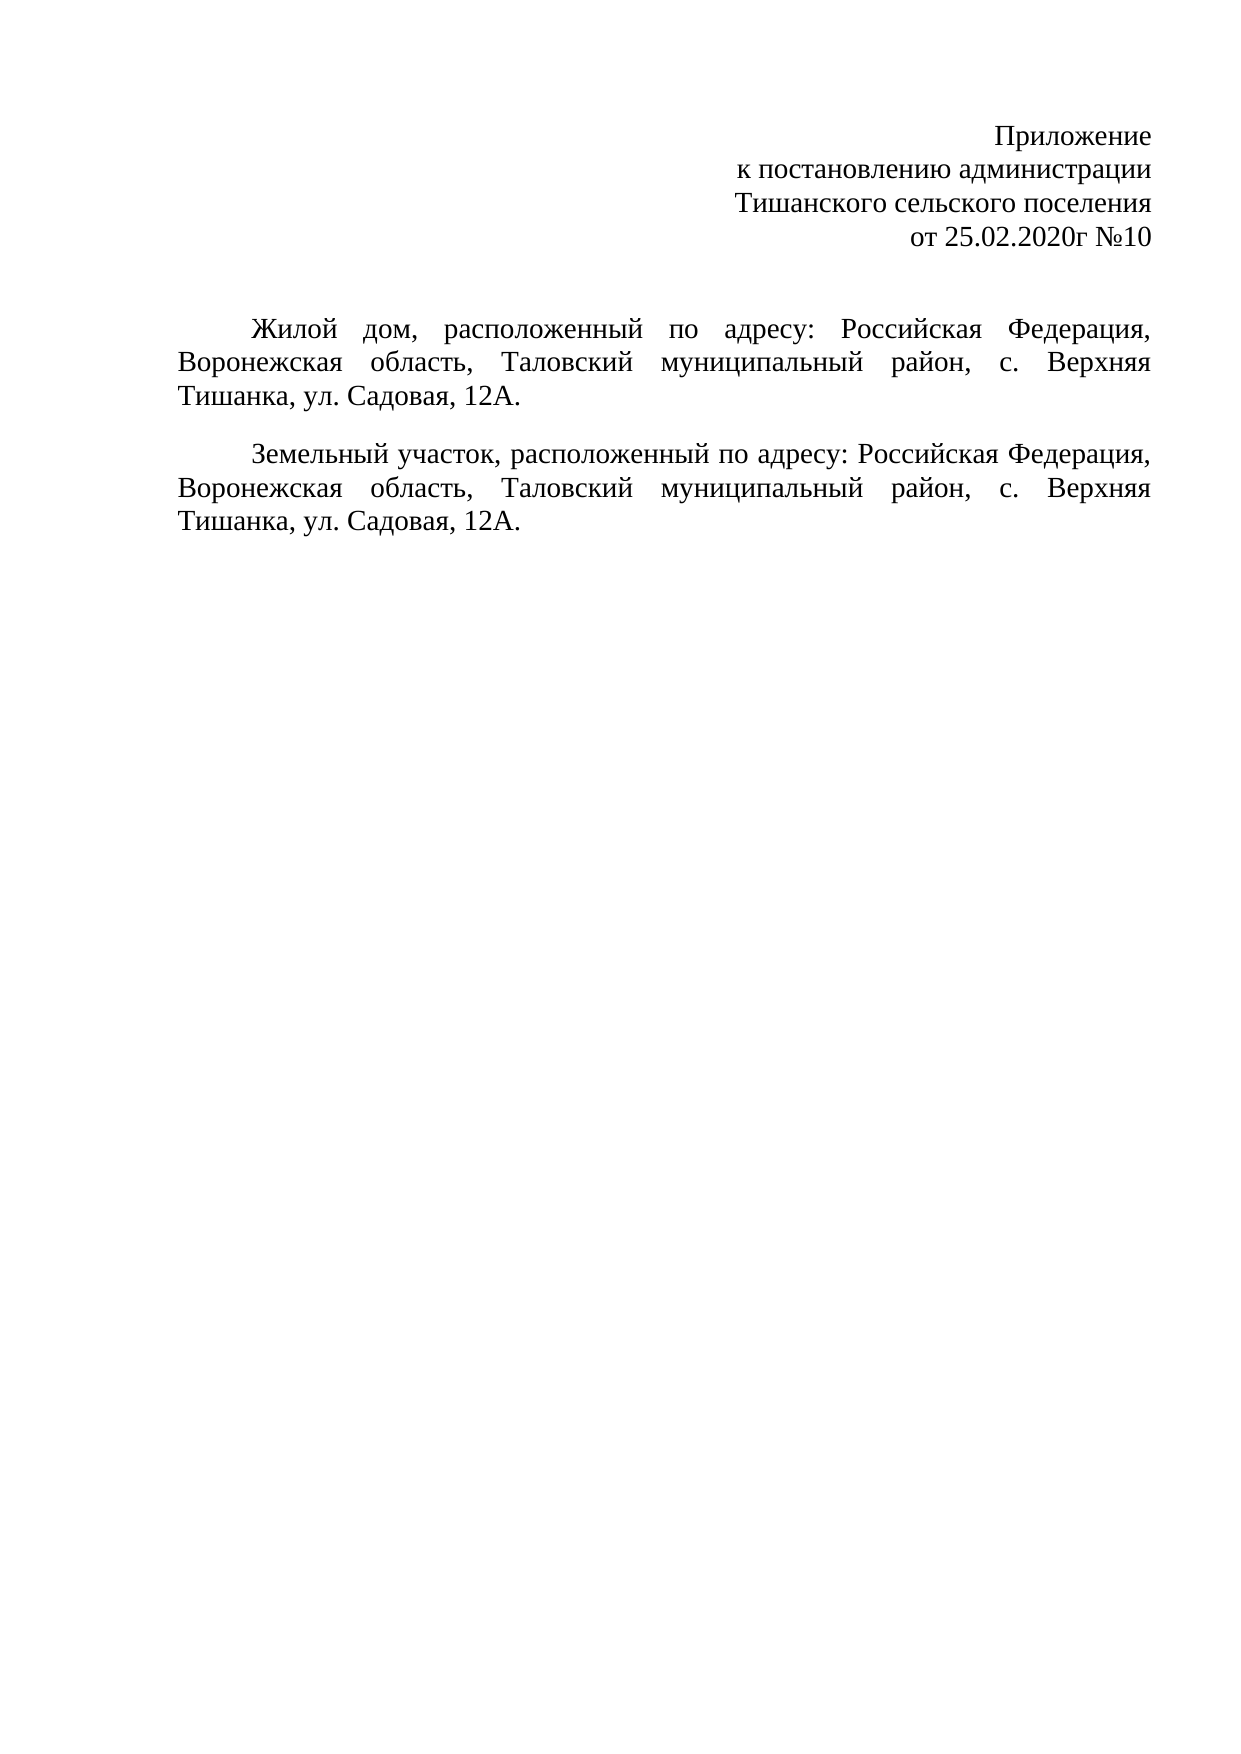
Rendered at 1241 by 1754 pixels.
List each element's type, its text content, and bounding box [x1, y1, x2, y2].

text к постановлению администрации [177, 152, 1152, 185]
text от 25.02.2020г №10 [177, 219, 1152, 252]
text Приложение [177, 118, 1152, 152]
text Земельный участок, расположенный по адресу: Российская Федерация, Воронежская область, Таловский муниципальный район, с. Верхняя Тишанка, ул. Садовая, 12А. [177, 436, 1152, 537]
text Жилой дом, расположенный по адресу: Российская Федерация, Воронежская область, Таловский муниципальный район, с. Верхняя Тишанка, ул. Садовая, 12А. [177, 311, 1152, 411]
text Тишанского сельского поселения [177, 185, 1152, 219]
